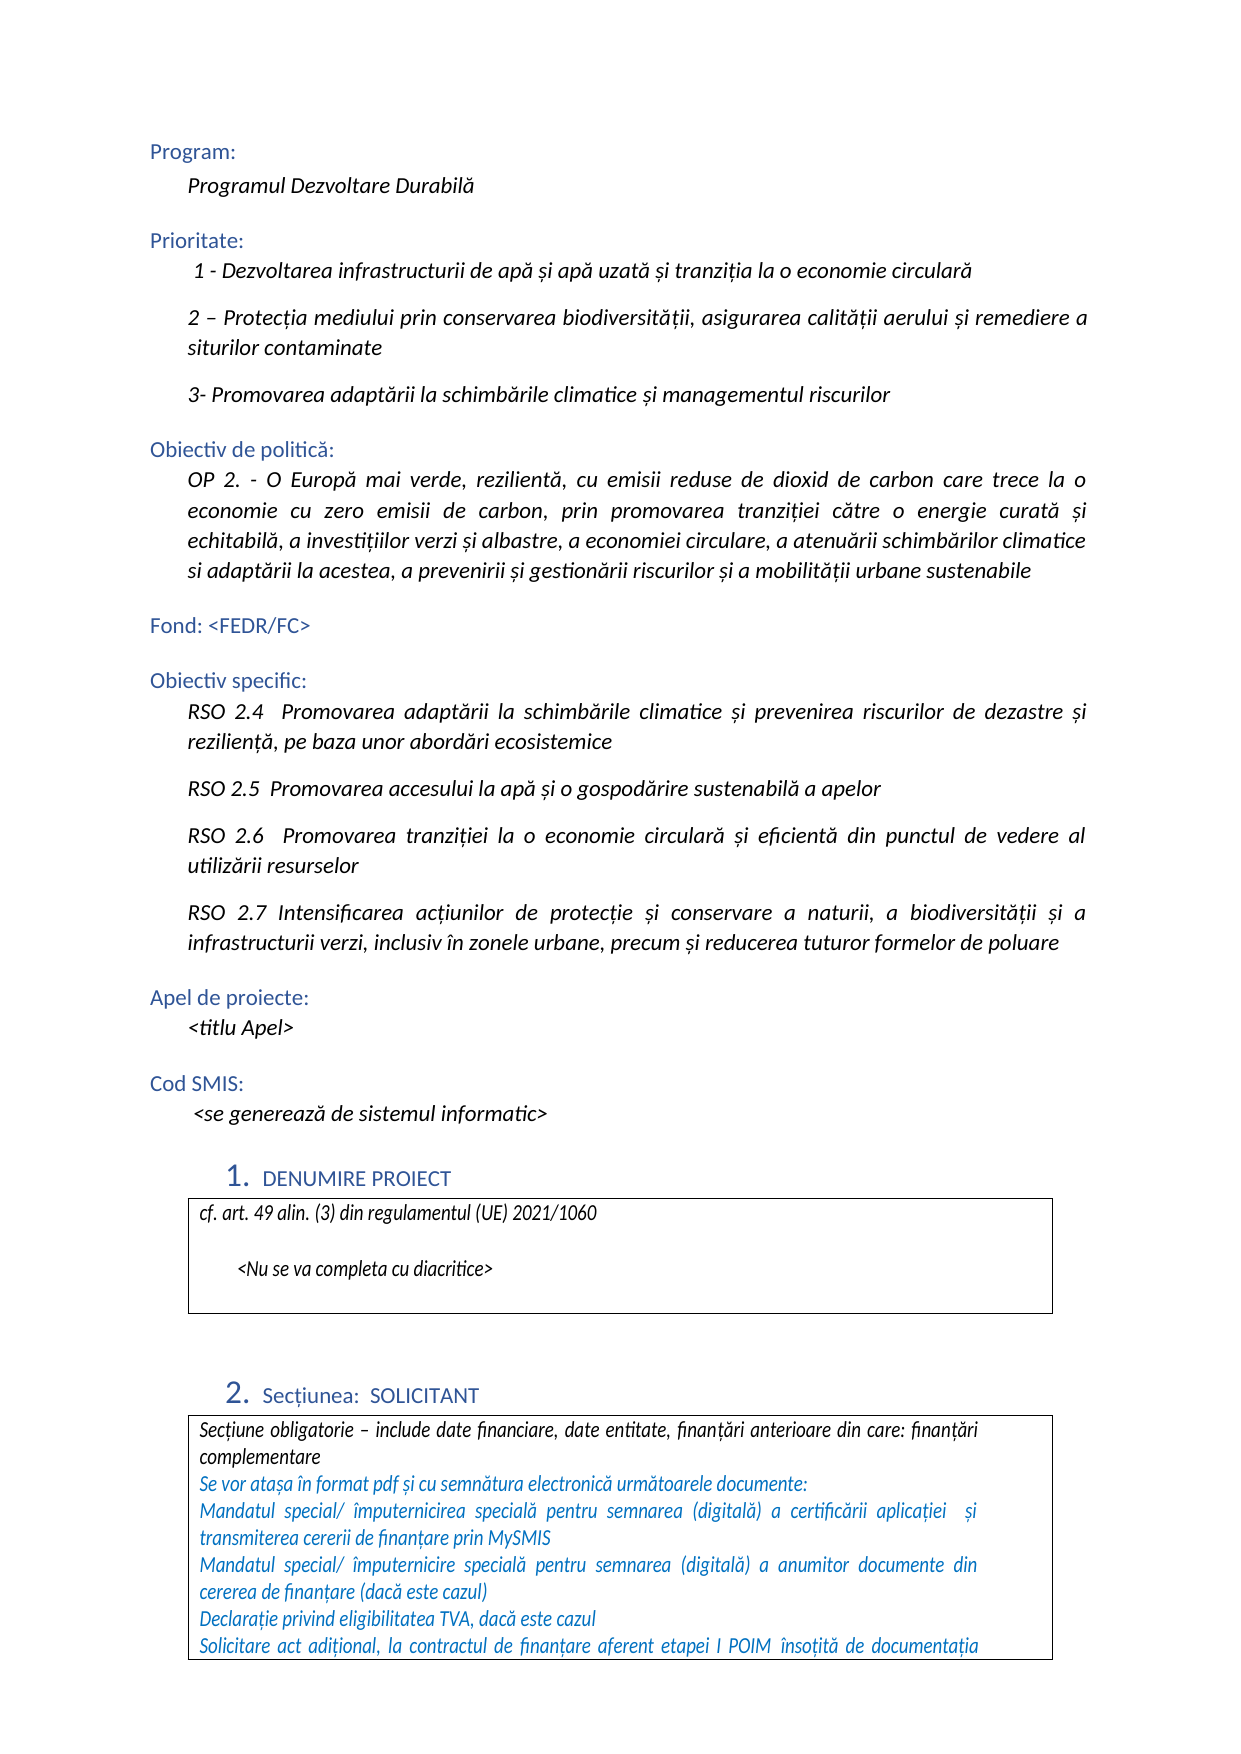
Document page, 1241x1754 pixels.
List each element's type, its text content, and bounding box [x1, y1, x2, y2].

text 2 – Protecţia mediului prin conservarea biodiversităţii, asigurarea calităţii aerului şi remediere a siturilor contaminate [187, 303, 1090, 361]
text RSO 2.4 Promovarea adaptării la schimbările climatice și prevenirea riscurilor de dezastre și reziliență, pe baza unor abordări ecosistemice [187, 697, 1090, 755]
text 1 - Dezvoltarea infrastructurii de apă și apă uzată și tranziția la o economie circulară [187, 256, 1090, 284]
text OP 2. - O Europă mai verde, rezilientă, cu emisii reduse de dioxid de carbon care trece la o economie cu zero emisii de carbon, prin promovarea tranziției către o energie curată și echitabilă, a investițiilor verzi și albastre, a economiei circulare, a atenuării schimbărilor climatice si adaptării la acestea, a prevenirii și gestionării riscurilor și a mobilității urbane sustenabile [187, 466, 1090, 584]
subtitle Secțiunea: SOLICITANT [225, 1371, 1090, 1412]
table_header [189, 1416, 1052, 1659]
text RSO 2.7 Intensificarea acțiunilor de protecție și conservare a naturii, a biodiversității și a infrastructurii verzi, inclusiv în zonele urbane, precum și reducerea tuturor formelor de poluare [187, 898, 1090, 956]
subtitle Obiectiv specific: [150, 667, 1090, 694]
text <se generează de sistemul informatic> [187, 1099, 1090, 1127]
text RSO 2.6 Promovarea tranziției la o economie circulară și eficientă din punctul de vedere al utilizării resurselor [187, 821, 1090, 879]
subtitle Program: [150, 137, 1090, 166]
text Programul Dezvoltare Durabilă [187, 171, 1090, 199]
text <titlu Apel> [187, 1013, 1090, 1041]
table_header cf. art. 49 alin. (3) din regulamentul (UE) 2021/1060 <Nu se va completa cu diacritice> [189, 1199, 1052, 1312]
subtitle Obiectiv de politică: [150, 435, 1090, 463]
text RSO 2.5 Promovarea accesului la apă și o gospodărire sustenabilă a apelor [187, 774, 1090, 802]
text 3- Promovarea adaptării la schimbările climatice şi managementul riscurilor [187, 380, 1090, 408]
subtitle Cod SMIS: [150, 1069, 1090, 1097]
subtitle Prioritate: [150, 226, 1090, 254]
subtitle Fond: <FEDR/FC> [150, 611, 1090, 639]
subtitle Apel de proiecte: [150, 983, 1090, 1011]
subtitle DENUMIRE PROIECT [225, 1154, 1090, 1195]
